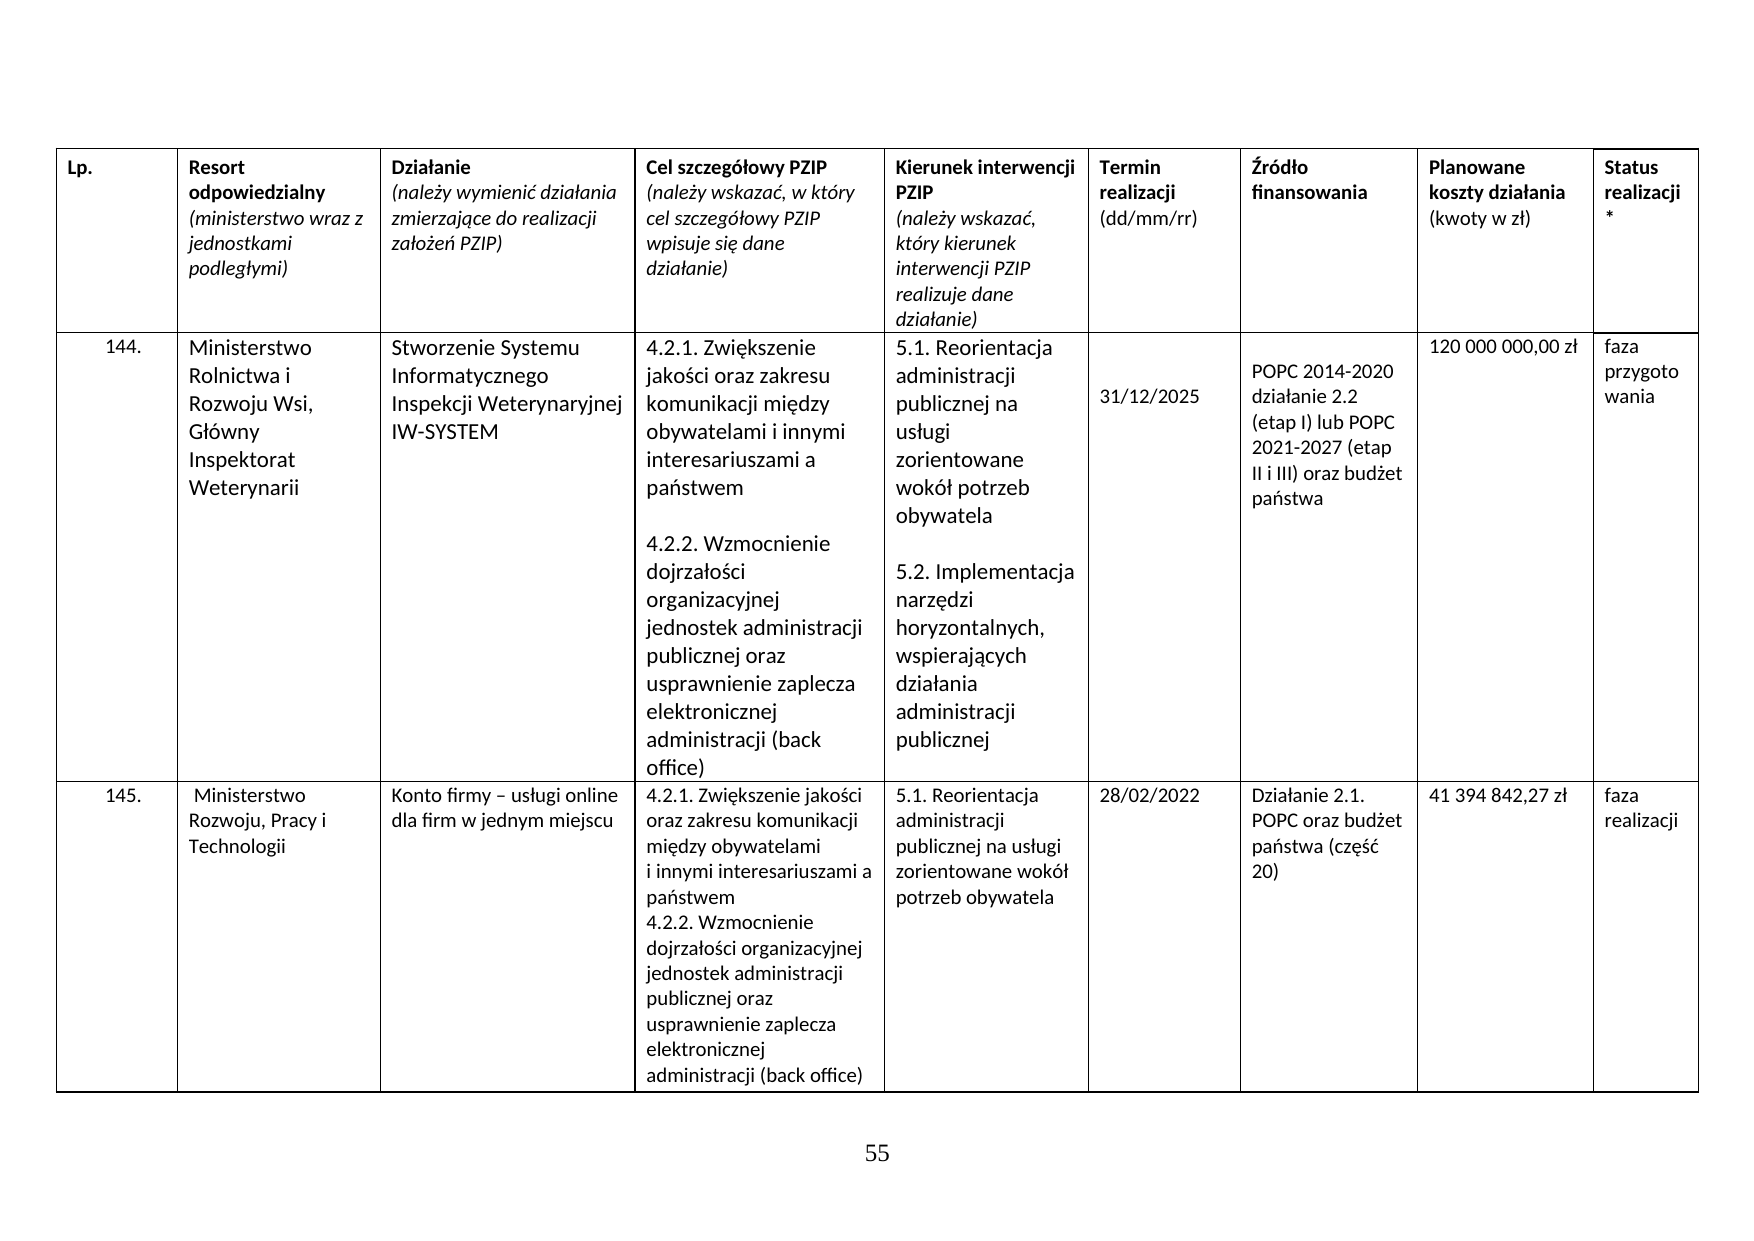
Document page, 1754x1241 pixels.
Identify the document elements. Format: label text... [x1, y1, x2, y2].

table_cell 4.2.1. Zwiększenie jakości oraz zakresu komunikacji między obywatelami i innymi interesariuszami a państwem 4.2.2. Wzmocnienie dojrzałości organizacyjnej jednostek administracji publicznej oraz usprawnienie zaplecza elektronicznej administracji (back office) [636, 333, 884, 781]
table_cell Ministerstwo Rozwoju, Pracy i Technologii [178, 782, 380, 1091]
table_cell 41 394 842,27 zł [1418, 782, 1593, 1091]
table_header Cel szczegółowy PZIP (należy wskazać, w który cel szczegółowy PZIP wpisuje się dane działanie) [636, 149, 884, 332]
table_header Planowane koszty działania (kwoty w zł) [1418, 149, 1593, 332]
table_cell Konto firmy – usługi online dla firm w jednym miejscu [381, 782, 634, 1091]
table_header Działanie (należy wymienić działania zmierzające do realizacji założeń PZIP) [381, 149, 634, 332]
table_cell Działanie 2.1. POPC oraz budżet państwa (część 20) [1241, 782, 1417, 1091]
table_header Lp. [57, 149, 177, 332]
table_cell 31/12/2025 [1089, 333, 1240, 781]
table_header Źródło finansowania [1241, 149, 1417, 332]
table_header Status realizacji* [1594, 150, 1698, 332]
table_cell 120 000 000,00 zł [1418, 333, 1593, 781]
table_cell 5.1. Reorientacja administracji publicznej na usługi zorientowane wokół potrzeb obywatela 5.2. Implementacja narzędzi horyzontalnych, wspierających działania administracji publicznej [885, 333, 1088, 781]
table_header Termin realizacji (dd/mm/rr) [1089, 149, 1240, 332]
table_cell Ministerstwo Rolnictwa i Rozwoju Wsi, Główny Inspektorat Weterynarii [178, 333, 380, 781]
table_cell [57, 782, 177, 1091]
table_header Kierunek interwencji PZIP (należy wskazać, który kierunek interwencji PZIP realizuje dane działanie) [885, 149, 1088, 332]
table_header Resort odpowiedzialny (ministerstwo wraz z jednostkami podległymi) [178, 149, 380, 332]
table_cell 28/02/2022 [1089, 782, 1240, 1091]
table_cell faza realizacji [1594, 782, 1698, 1091]
table_cell POPC 2014-2020 działanie 2.2 (etap I) lub POPC 2021-2027 (etap II i III) oraz budżet państwa [1241, 333, 1417, 781]
table_cell 5.1. Reorientacja administracji publicznej na usługi zorientowane wokół potrzeb obywatela [885, 782, 1088, 1091]
table_cell faza przygotowania [1594, 334, 1698, 781]
table_cell [57, 333, 177, 781]
table_cell Stworzenie Systemu Informatycznego Inspekcji Weterynaryjnej IW-SYSTEM [381, 333, 634, 781]
